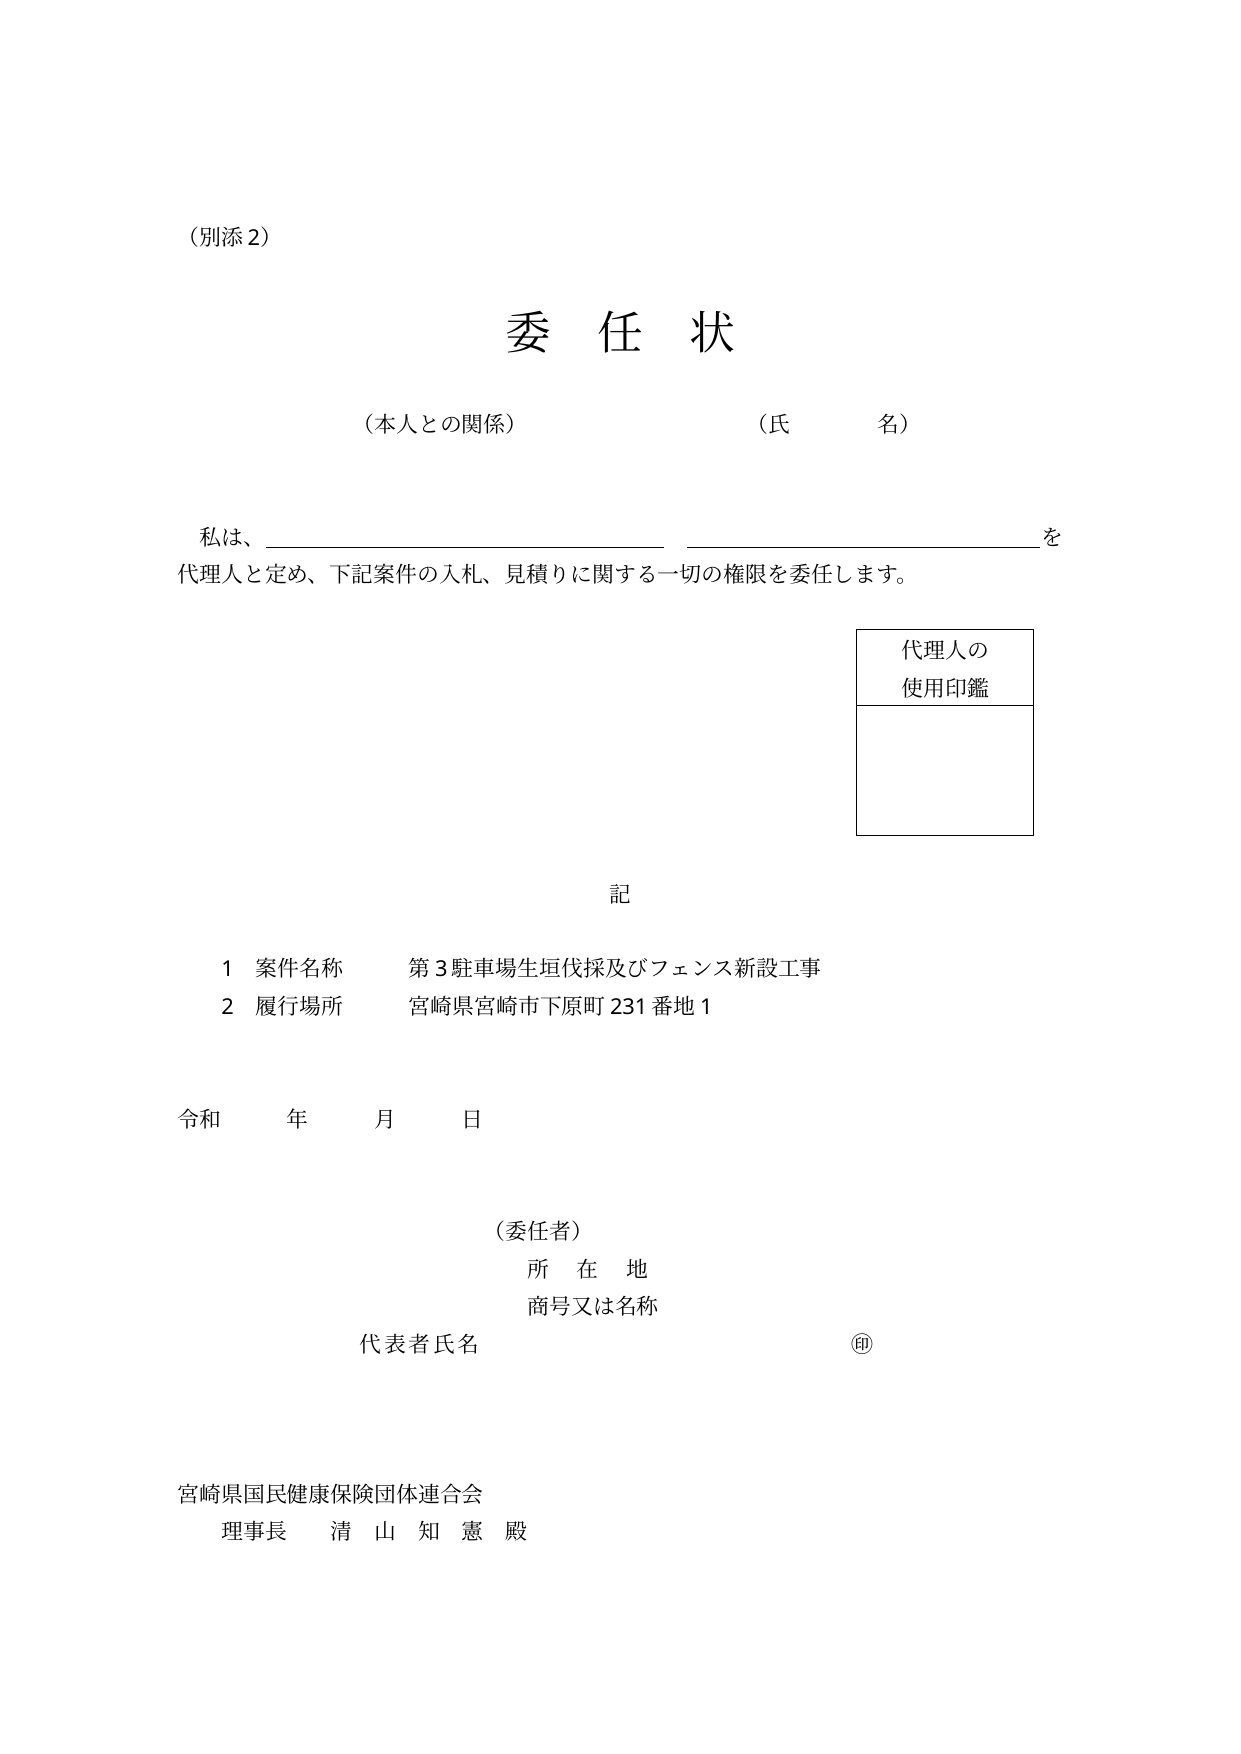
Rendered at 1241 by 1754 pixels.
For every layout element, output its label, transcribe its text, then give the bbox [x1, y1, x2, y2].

text 私は、 を代理人と定め、下記案件の入札、見積りに関する一切の権限を委任します。 [177, 517, 1063, 592]
text （委任者） [177, 1211, 1063, 1249]
text （別添2） [177, 217, 1063, 254]
table_cell [857, 706, 1033, 835]
text 理事長 清 山 知 憲 殿 [177, 1511, 1063, 1549]
text 宮崎県国民健康保険団体連合会 [177, 1474, 1063, 1511]
text 2 履行場所 宮崎県宮崎市下原町231番地1 [177, 986, 1063, 1024]
text 1 案件名称 第3駐車場生垣伐採及びフェンス新設工事 [221, 949, 1063, 986]
text 令和 年 月 日 [177, 1099, 1063, 1136]
text 委 任 状 [177, 292, 1063, 367]
text 所 在 地 [177, 1249, 1063, 1286]
text 代表者氏名 ㊞ [177, 1324, 1063, 1361]
text 記 [177, 874, 1063, 911]
text （本人との関係） （氏 名） [177, 404, 1063, 442]
table_header 代理人の 使用印鑑 [857, 630, 1033, 705]
text 商号又は名称 [177, 1286, 1063, 1324]
